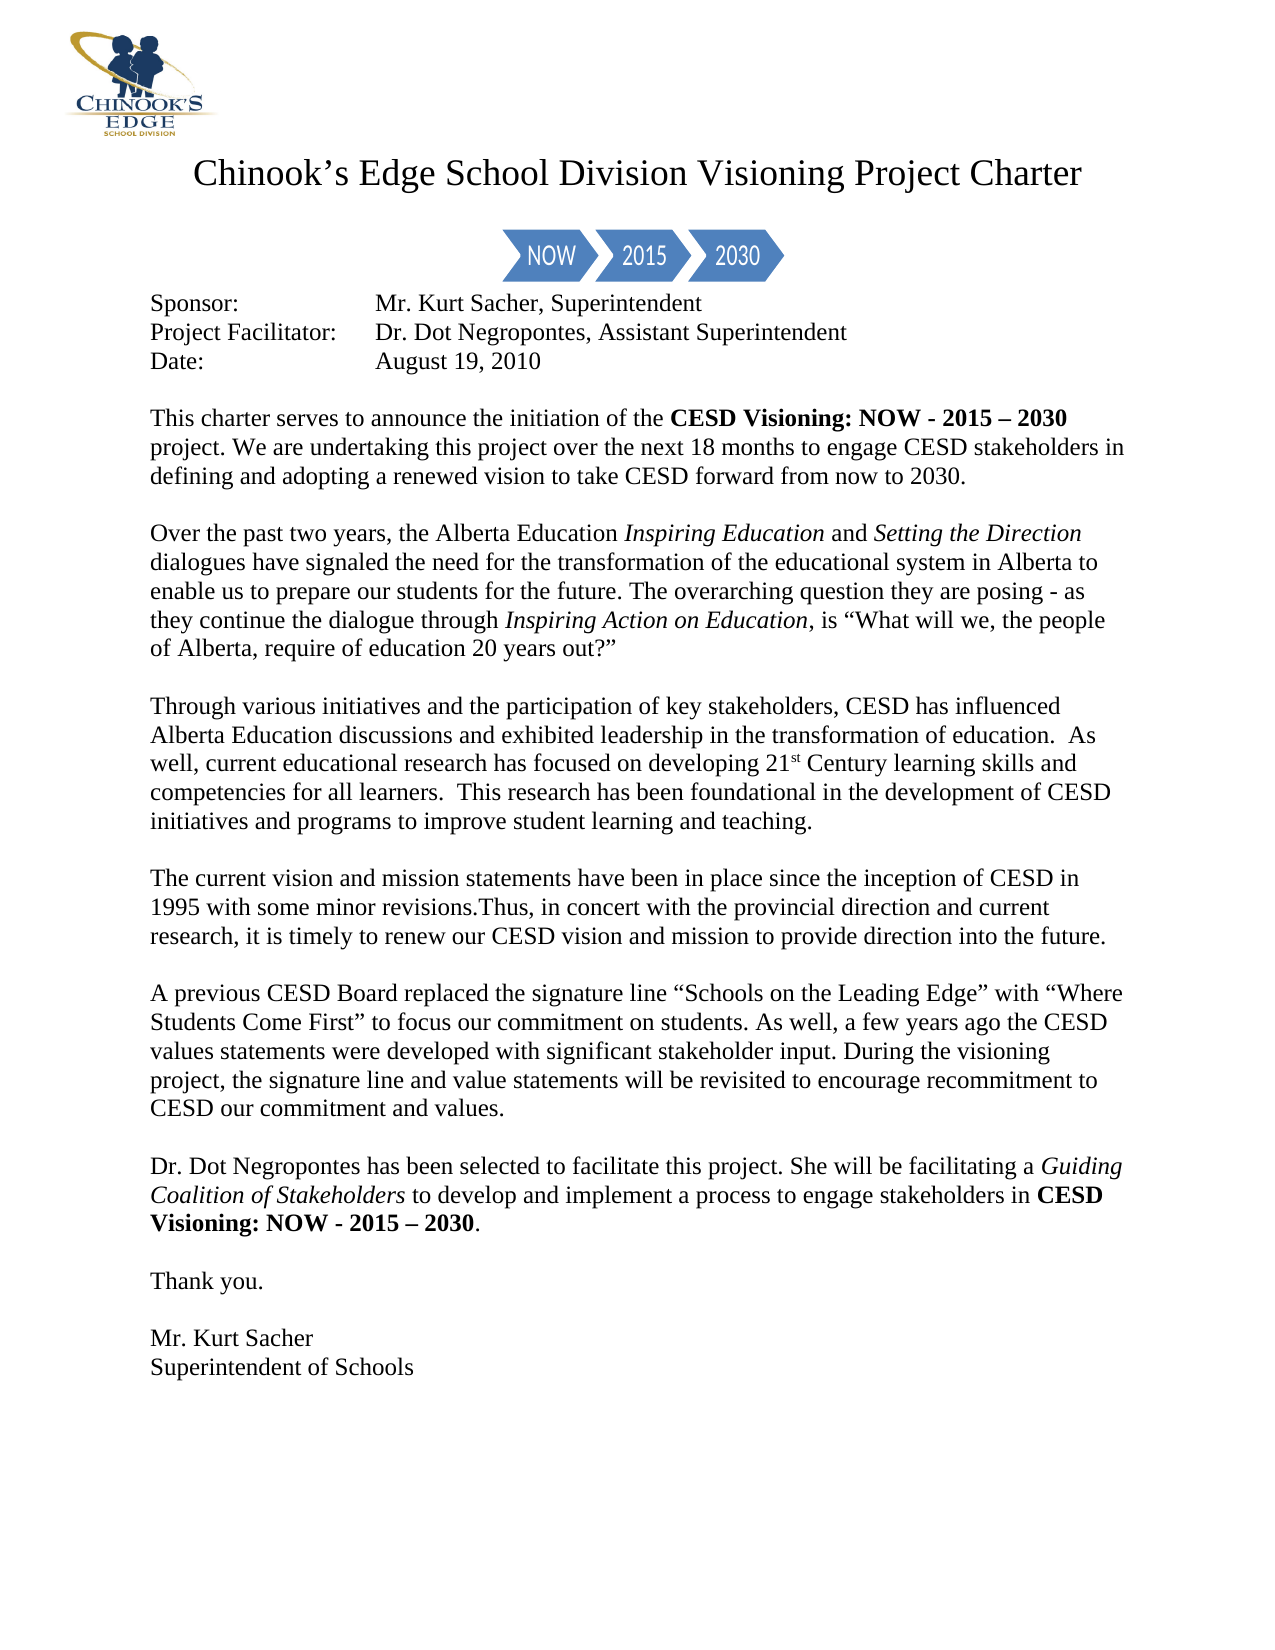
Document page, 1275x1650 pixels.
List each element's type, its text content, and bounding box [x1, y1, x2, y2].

text This charter serves to announce the initiation of the CESD Visioning: NOW - 2015 – 2030 project. We are undertaking this project over the next 18 months to engage CESD stakeholders in defining and adopting a renewed vision to take CESD forward from now to 2030. [150, 403, 1125, 490]
text Sponsor: Mr. Kurt Sacher, Superintendent [150, 288, 1125, 317]
text Dr. Dot Negropontes has been selected to facilitate this project. She will be facilitating a Guiding Coalition of Stakeholders to develop and implement a process to engage stakeholders in CESD Visioning: NOW - 2015 – 2030. [150, 1151, 1125, 1237]
text A previous CESD Board replaced the signature line “Schools on the Leading Edge” with “Where Students Come First” to focus our commitment on students. As well, a few years ago the CESD values statements were developed with significant stakeholder input. During the visioning project, the signature line and value statements will be revisited to encourage recommitment to CESD our commitment and values. [150, 978, 1125, 1122]
text Through various initiatives and the participation of key stakeholders, CESD has influenced Alberta Education discussions and exhibited leadership in the transformation of education. As well, current educational research has focused on developing 21st Century learning skills and competencies for all learners. This research has been foundational in the development of CESD initiatives and programs to improve student learning and teaching. [150, 691, 1125, 835]
text The current vision and mission statements have been in place since the inception of CESD in 1995 with some minor revisions.Thus, in concert with the provincial direction and current research, it is timely to renew our CESD vision and mission to provide direction into the future. [150, 863, 1125, 950]
text Project Facilitator: Dr. Dot Negropontes, Assistant Superintendent [150, 317, 1125, 346]
text Date: August 19, 2010 [150, 346, 1125, 375]
text Superintendent of Schools [150, 1352, 1125, 1381]
text Chinook’s Edge School Division Visioning Project Charter [150, 150, 1125, 193]
text Over the past two years, the Alberta Education Inspiring Education and Setting the Direction dialogues have signaled the need for the transformation of the educational system in Alberta to enable us to prepare our students for the future. The overarching question they are posing - as they continue the dialogue through Inspiring Action on Education, is “What will we, the people of Alberta, require of education 20 years out?” [150, 518, 1125, 662]
text Mr. Kurt Sacher [150, 1323, 1125, 1352]
text Thank you. [150, 1266, 1125, 1295]
